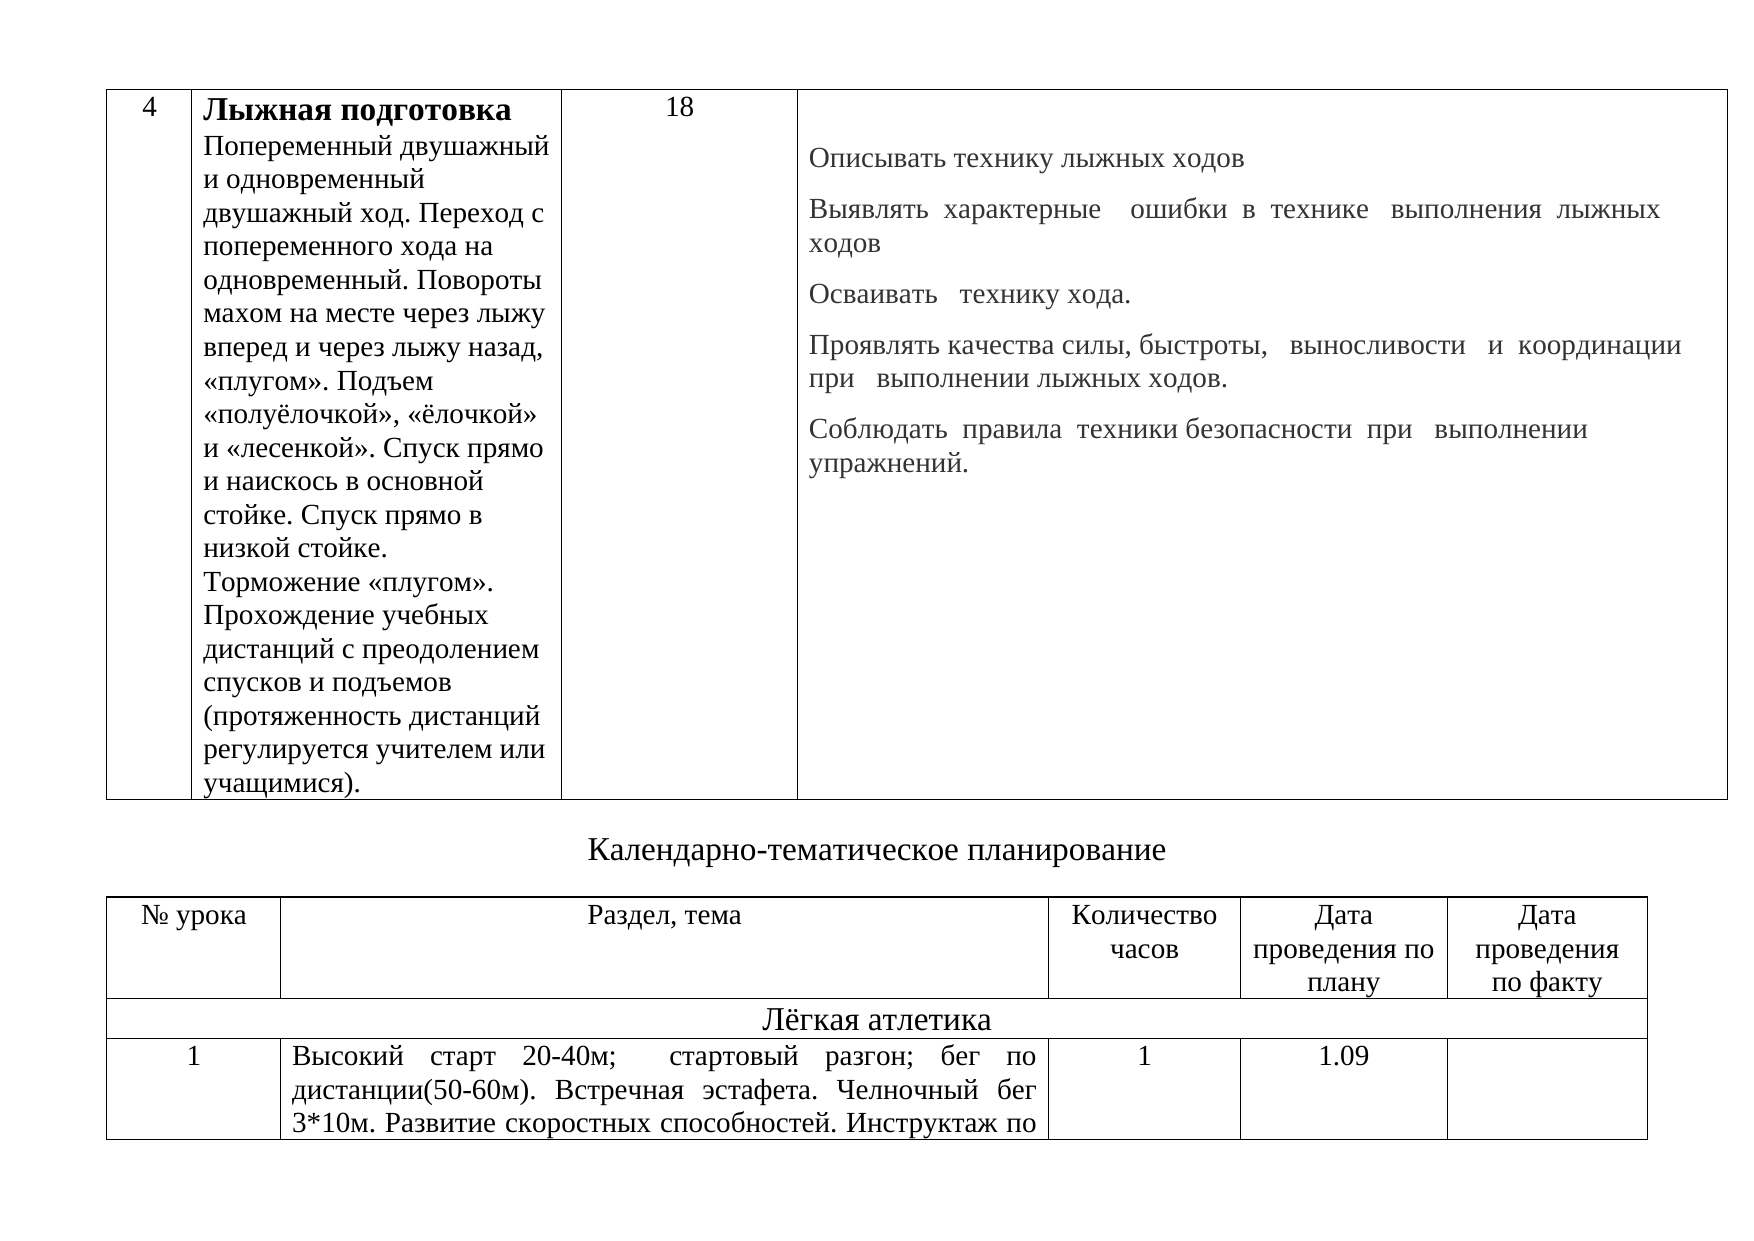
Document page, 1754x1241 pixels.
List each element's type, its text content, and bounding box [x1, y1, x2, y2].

table_header № урока [107, 898, 280, 998]
table_header Дата проведения по плану [1241, 898, 1447, 998]
table_header Раздел, тема [281, 898, 1048, 998]
table_header Дата проведения по факту [1448, 898, 1647, 998]
table_cell 18 [562, 90, 797, 799]
table_cell Описывать технику лыжных ходов Выявлять характерные ошибки в технике выполнения лыжных ходов Осваивать технику хода. Проявлять качества силы, быстроты, выносливости и координации при выполнении лыжных ходов. Соблюдать правила техники безопасности при выполнении упражнений. [798, 90, 1727, 799]
table_header Количество часов [1049, 898, 1240, 998]
table_cell 4 [107, 90, 191, 799]
table_cell 1 [107, 1039, 280, 1139]
table_cell [1448, 1039, 1647, 1139]
text Календарно-тематическое планирование [118, 829, 1636, 867]
table_cell Лыжная подготовка Попеременный двушажный и одновременный двушажный ход. Переход с попеременного хода на одновременный. Повороты махом на месте через лыжу вперед и через лыжу назад, «плугом». Подъем «полуёлочкой», «ёлочкой» и «лесенкой». Спуск прямо и наискось в основной стойке. Спуск прямо в низкой стойке. Торможение «плугом». Прохождение учебных дистанций с преодолением спусков и подъемов (протяженность дистанций регулируется учителем или учащимися). [192, 90, 561, 799]
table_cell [281, 1039, 1048, 1139]
table_cell Лёгкая атлетика [107, 999, 1647, 1037]
table_cell 1 [1049, 1039, 1240, 1139]
table_cell 1.09 [1241, 1039, 1447, 1139]
